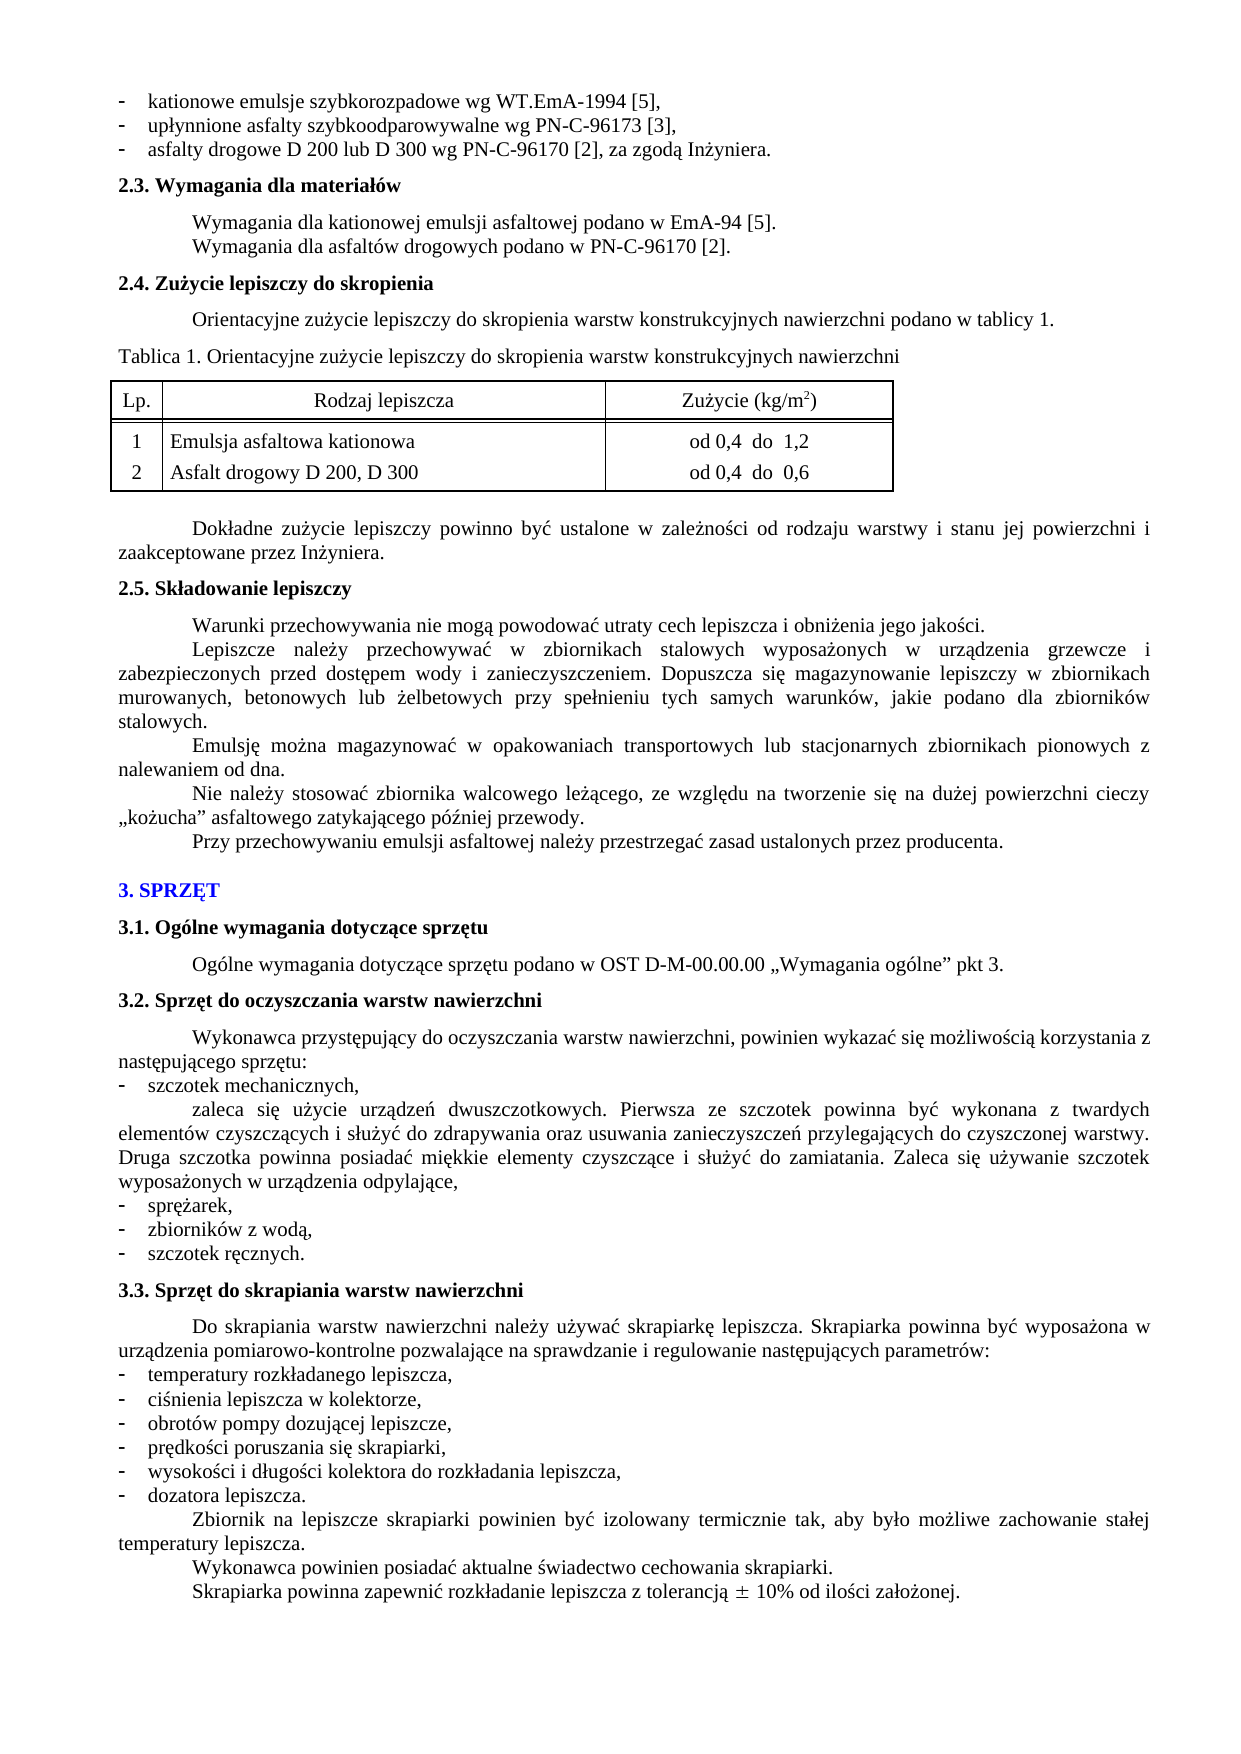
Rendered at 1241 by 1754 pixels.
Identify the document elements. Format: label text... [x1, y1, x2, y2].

text Dokładne zużycie lepiszczy powinno być ustalone w zależności od rodzaju warstwy i stanu jej powierzchni i zaakceptowane przez Inżyniera. [118, 516, 1152, 564]
text Warunki przechowywania nie mogą powodować utraty cech lepiszcza i obniżenia jego jakości. [118, 613, 1152, 637]
list zbiorników z wodą, [118, 1217, 1152, 1241]
text Przy przechowywaniu emulsji asfaltowej należy przestrzegać zasad ustalonych przez producenta. [118, 829, 1152, 853]
list wysokości i długości kolektora do rozkładania lepiszcza, [118, 1459, 1152, 1483]
text Do skrapiania warstw nawierzchni należy używać skrapiarkę lepiszcza. Skrapiarka powinna być wyposażona w urządzenia pomiarowo-kontrolne pozwalające na sprawdzanie i regulowanie następujących parametrów: [118, 1314, 1152, 1362]
text zaleca się użycie urządzeń dwuszczotkowych. Pierwsza ze szczotek powinna być wykonana z twardych elementów czyszczących i służyć do zdrapywania oraz usuwania zanieczyszczeń przylegających do czyszczonej warstwy. Druga szczotka powinna posiadać miękkie elementy czyszczące i służyć do zamiatania. Zaleca się używanie szczotek wyposażonych w urządzenia odpylające, [118, 1097, 1152, 1193]
text 3.1. Ogólne wymagania dotyczące sprzętu [118, 915, 1152, 939]
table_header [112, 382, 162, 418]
text Zbiornik na lepiszcze skrapiarki powinien być izolowany termicznie tak, aby było możliwe zachowanie stałej temperatury lepiszcza. [118, 1507, 1152, 1555]
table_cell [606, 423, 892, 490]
list temperatury rozkładanego lepiszcza, [118, 1362, 1152, 1386]
list obrotów pompy dozującej lepiszcze, [118, 1411, 1152, 1434]
list asfalty drogowe D 200 lub D 300 wg PN-C-96170 [2], za zgodą Inżyniera. [118, 137, 1152, 161]
list szczotek ręcznych. [118, 1241, 1152, 1265]
text 3.3. Sprzęt do skrapiania warstw nawierzchni [118, 1278, 1152, 1302]
text 3. sprzęt [118, 878, 1152, 902]
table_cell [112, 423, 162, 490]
text 3.2. Sprzęt do oczyszczania warstw nawierzchni [118, 988, 1152, 1012]
list upłynnione asfalty szybkoodparowywalne wg PN-C-96173 [3], [118, 113, 1152, 137]
list dozatora lepiszcza. [118, 1483, 1152, 1507]
text 2.3. Wymagania dla materiałów [118, 173, 1152, 197]
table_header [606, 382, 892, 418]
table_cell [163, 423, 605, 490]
text Wymagania dla kationowej emulsji asfaltowej podano w EmA-94 [5]. [118, 210, 1152, 234]
text Wykonawca powinien posiadać aktualne świadectwo cechowania skrapiarki. [118, 1555, 1152, 1579]
text Wymagania dla asfaltów drogowych podano w PN-C-96170 [2]. [118, 234, 1152, 258]
text 2.4. Zużycie lepiszczy do skropienia [118, 271, 1152, 294]
text Emulsję można magazynować w opakowaniach transportowych lub stacjonarnych zbiornikach pionowych z nalewaniem od dna. [118, 733, 1152, 781]
text 2.5. Składowanie lepiszczy [118, 576, 1152, 600]
text Skrapiarka powinna zapewnić rozkładanie lepiszcza z tolerancją 10% od ilości założonej. [118, 1579, 1152, 1603]
text Wykonawca przystępujący do oczyszczania warstw nawierzchni, powinien wykazać się możliwością korzystania z następującego sprzętu: [118, 1024, 1152, 1073]
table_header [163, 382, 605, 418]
list kationowe emulsje szybkorozpadowe wg WT.EmA-1994 [5], [118, 89, 1152, 113]
list szczotek mechanicznych, [118, 1073, 1152, 1097]
text Nie należy stosować zbiornika walcowego leżącego, ze względu na tworzenie się na dużej powierzchni cieczy „kożucha” asfaltowego zatykającego później przewody. [118, 781, 1152, 829]
list prędkości poruszania się skrapiarki, [118, 1434, 1152, 1459]
text Ogólne wymagania dotyczące sprzętu podano w OST D-M-00.00.00 „Wymagania ogólne” pkt 3. [118, 951, 1152, 976]
list ciśnienia lepiszcza w kolektorze, [118, 1386, 1152, 1411]
text Tablica 1. Orientacyjne zużycie lepiszczy do skropienia warstw konstrukcyjnych nawierzchni [118, 344, 1152, 368]
list sprężarek, [118, 1193, 1152, 1217]
text Orientacyjne zużycie lepiszczy do skropienia warstw konstrukcyjnych nawierzchni podano w tablicy 1. [118, 307, 1152, 331]
text Lepiszcze należy przechowywać w zbiornikach stalowych wyposażonych w urządzenia grzewcze i zabezpieczonych przed dostępem wody i zanieczyszczeniem. Dopuszcza się magazynowanie lepiszczy w zbiornikach murowanych, betonowych lub żelbetowych przy spełnieniu tych samych warunków, jakie podano dla zbiorników stalowych. [118, 637, 1152, 733]
